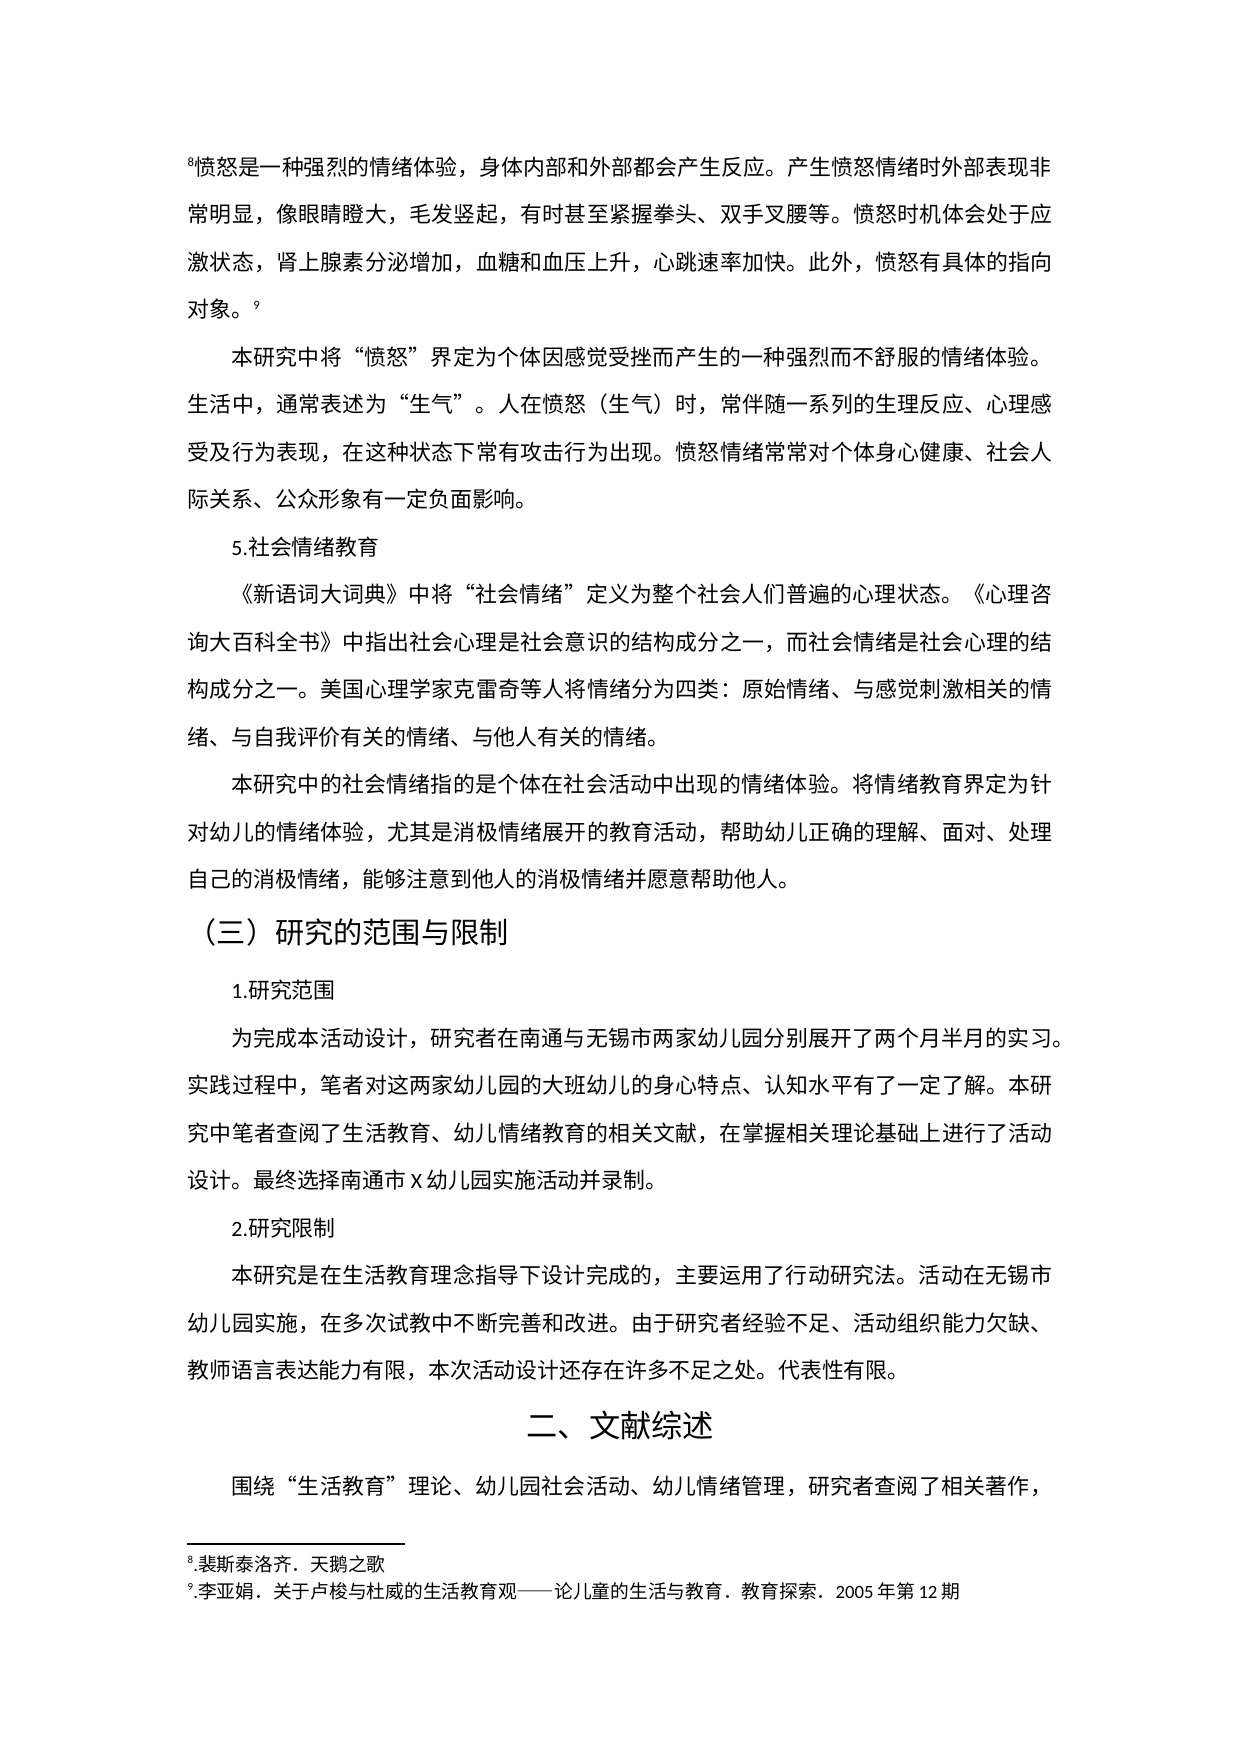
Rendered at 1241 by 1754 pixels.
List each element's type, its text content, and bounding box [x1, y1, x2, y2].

subtitle 二、文献综述 [187, 1401, 1053, 1446]
text 1.研究范围 [187, 973, 1053, 1005]
text 本研究中将“愤怒”界定为个体因感觉受挫而产生的一种强烈而不舒服的情绪体验。生活中，通常表述为“生气”。人在愤怒（生气）时，常伴随一系列的生理反应、心理感受及行为表现，在这种状态下常有攻击行为出现。愤怒情绪常常对个体身心健康、社会人际关系、公众形象有一定负面影响。 [187, 340, 1053, 514]
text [187, 1469, 1053, 1500]
text 2.研究限制 [187, 1211, 1053, 1243]
text 为完成本活动设计，研究者在南通与无锡市两家幼儿园分别展开了两个月半月的实习。实践过程中，笔者对这两家幼儿园的大班幼儿的身心特点、认知水平有了一定了解。本研究中笔者查阅了生活教育、幼儿情绪教育的相关文献，在掌握相关理论基础上进行了活动设计。最终选择南通市X幼儿园实施活动并录制。 [187, 1021, 1053, 1195]
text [187, 150, 1053, 324]
text 本研究是在生活教育理念指导下设计完成的，主要运用了行动研究法。活动在无锡市幼儿园实施，在多次试教中不断完善和改进。由于研究者经验不足、活动组织能力欠缺、教师语言表达能力有限，本次活动设计还存在许多不足之处。代表性有限。 [187, 1258, 1053, 1385]
text 本研究中的社会情绪指的是个体在社会活动中出现的情绪体验。将情绪教育界定为针对幼儿的情绪体验，尤其是消极情绪展开的教育活动，帮助幼儿正确的理解、面对、处理自己的消极情绪，能够注意到他人的消极情绪并愿意帮助他人。 [187, 767, 1053, 894]
text 《新语词大词典》中将“社会情绪”定义为整个社会人们普遍的心理状态。《心理咨询大百科全书》中指出社会心理是社会意识的结构成分之一，而社会情绪是社会心理的结构成分之一。美国心理学家克雷奇等人将情绪分为四类：原始情绪、与感觉刺激相关的情绪、与自我评价有关的情绪、与他人有关的情绪。 [187, 577, 1053, 752]
subtitle （三）研究的范围与限制 [187, 910, 1053, 952]
text 5.社会情绪教育 [187, 530, 1053, 562]
